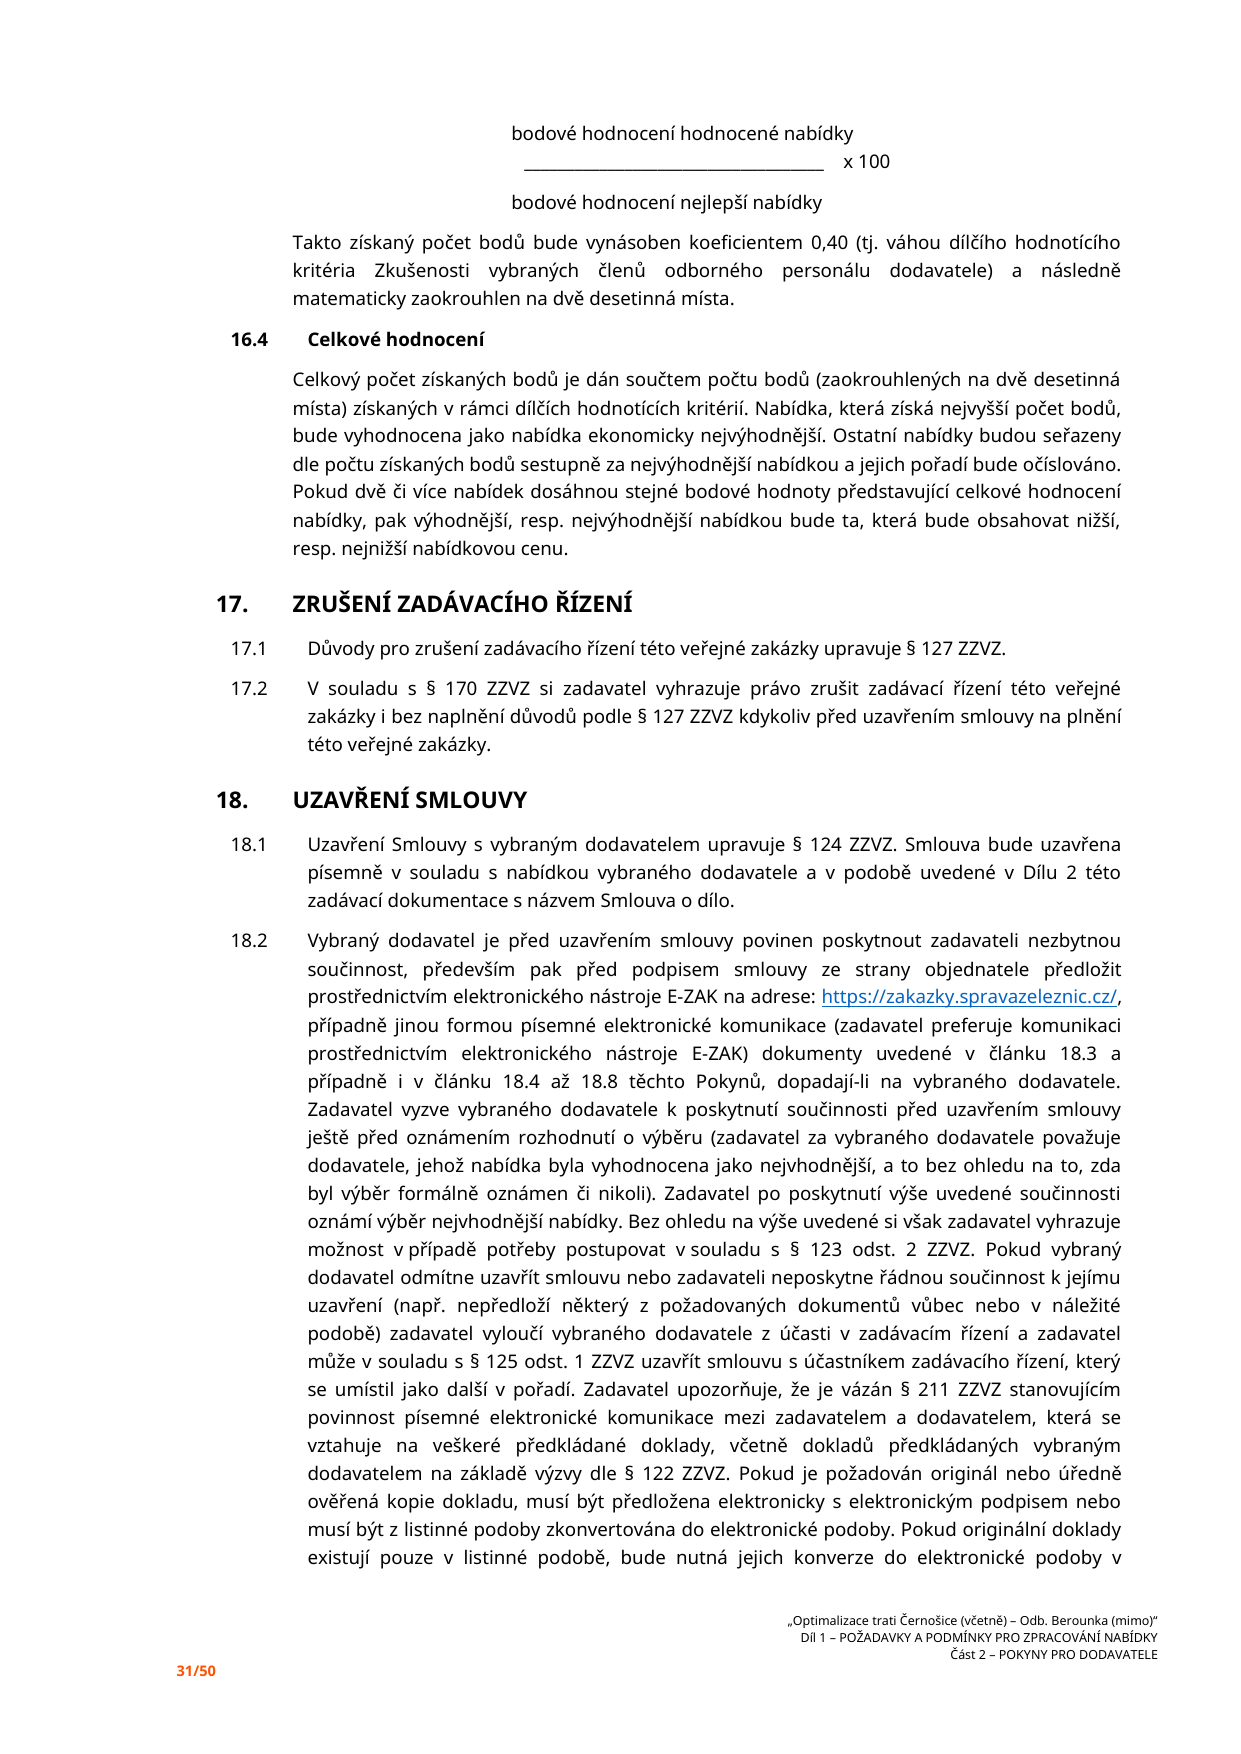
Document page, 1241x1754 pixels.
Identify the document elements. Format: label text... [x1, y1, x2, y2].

list bodové hodnocení hodnocené nabídky [440, 121, 1122, 146]
text Důvody pro zrušení zadávacího řízení této veřejné zakázky upravuje § 127 ZZVZ. [230, 635, 1122, 660]
list bodové hodnocení nejlepší nabídky [440, 189, 1122, 215]
text UZAVŘENÍ SMLOUVY [216, 784, 1122, 816]
text ZRUŠENÍ ZADÁVACÍHO ŘÍZENÍ [216, 588, 1122, 619]
list ____________________________________ x 100 [292, 149, 1122, 174]
text Celkové hodnocení [230, 326, 1122, 352]
text Uzavření Smlouvy s vybraným dodavatelem upravuje § 124 ZZVZ. Smlouva bude uzavřena písemně v souladu s nabídkou vybraného dodavatele a v podobě uvedené v Dílu 2 této zadávací dokumentace s názvem Smlouva o dílo. [230, 831, 1122, 913]
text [230, 928, 1122, 1570]
list Takto získaný počet bodů bude vynásoben koeficientem 0,40 (tj. váhou dílčího hodnotícího kritéria Zkušenosti vybraných členů odborného personálu dodavatele) a následně matematicky zaokrouhlen na dvě desetinná místa. [292, 230, 1122, 311]
text V souladu s § 170 ZZVZ si zadavatel vyhrazuje právo zrušit zadávací řízení této veřejné zakázky i bez naplnění důvodů podle § 127 ZZVZ kdykoliv před uzavřením smlouvy na plnění této veřejné zakázky. [230, 675, 1122, 757]
list Celkový počet získaných bodů je dán součtem počtu bodů (zaokrouhlených na dvě desetinná místa) získaných v rámci dílčích hodnotících kritérií. Nabídka, která získá nejvyšší počet bodů, bude vyhodnocena jako nabídka ekonomicky nejvýhodnější. Ostatní nabídky budou seřazeny dle počtu získaných bodů sestupně za nejvýhodnější nabídkou a jejich pořadí bude očíslováno. Pokud dvě či více nabídek dosáhnou stejné bodové hodnoty představující celkové hodnocení nabídky, pak výhodnější, resp. nejvýhodnější nabídkou bude ta, která bude obsahovat nižší, resp. nejnižší nabídkovou cenu. [292, 367, 1122, 560]
